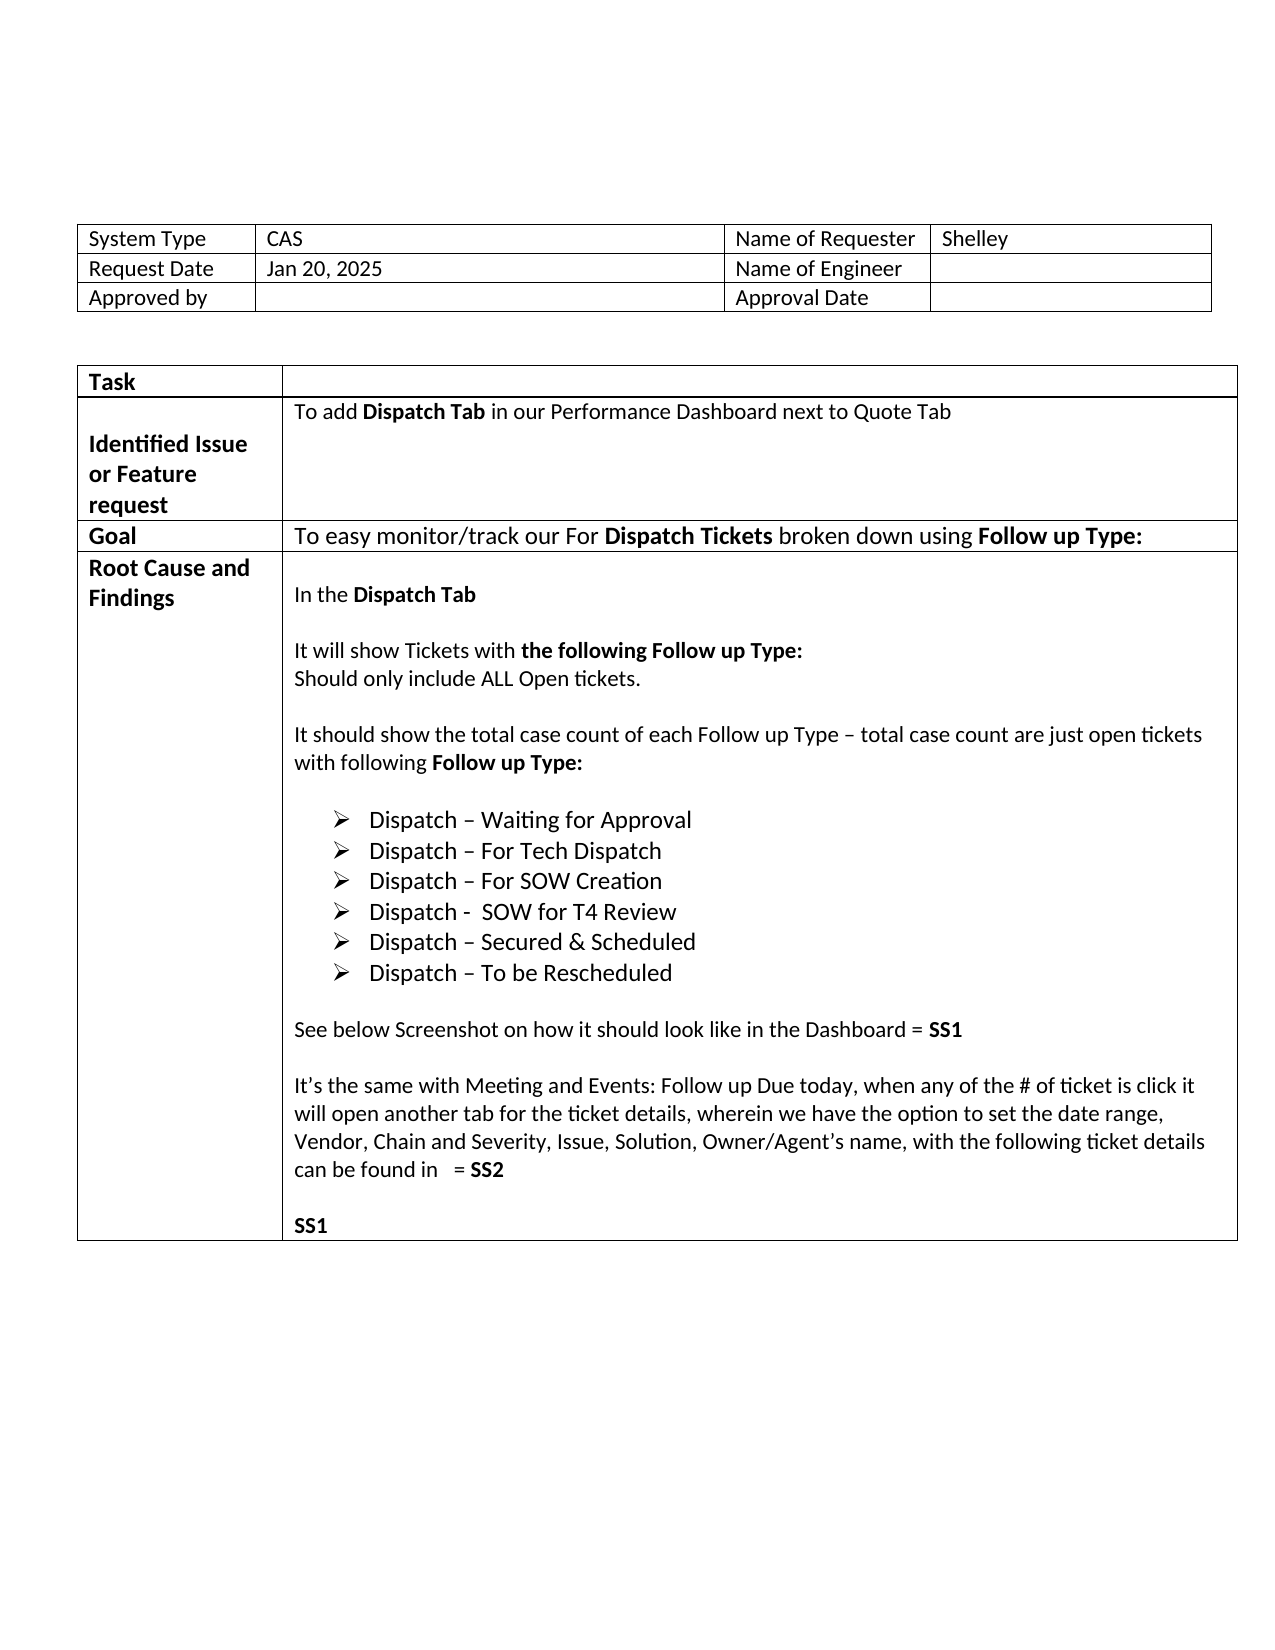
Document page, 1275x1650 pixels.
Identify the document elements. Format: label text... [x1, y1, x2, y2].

table_cell Approved by [78, 283, 255, 311]
table_header Shelley [931, 225, 1211, 253]
table_cell Identified Issue or Feature request [78, 398, 282, 519]
table_cell [256, 283, 724, 311]
table_cell Request Date [78, 254, 255, 282]
table_header CAS [256, 225, 724, 253]
table_header Name of Requester [725, 225, 930, 253]
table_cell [78, 552, 282, 1239]
table_header [283, 366, 1237, 396]
table_cell [931, 254, 1211, 282]
table_cell To easy monitor/track our For Dispatch Tickets broken down using Follow up Type: [283, 521, 1237, 551]
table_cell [283, 552, 1237, 1239]
table_cell Jan 20, 2025 [256, 254, 724, 282]
table_cell [931, 283, 1211, 311]
table_cell Name of Engineer [725, 254, 930, 282]
table_cell To add Dispatch Tab in our Performance Dashboard next to Quote Tab [283, 398, 1237, 519]
table_cell Approval Date [725, 283, 930, 311]
table_header System Type [78, 225, 255, 253]
table_cell Goal [78, 521, 282, 551]
table_header Task [78, 366, 282, 396]
